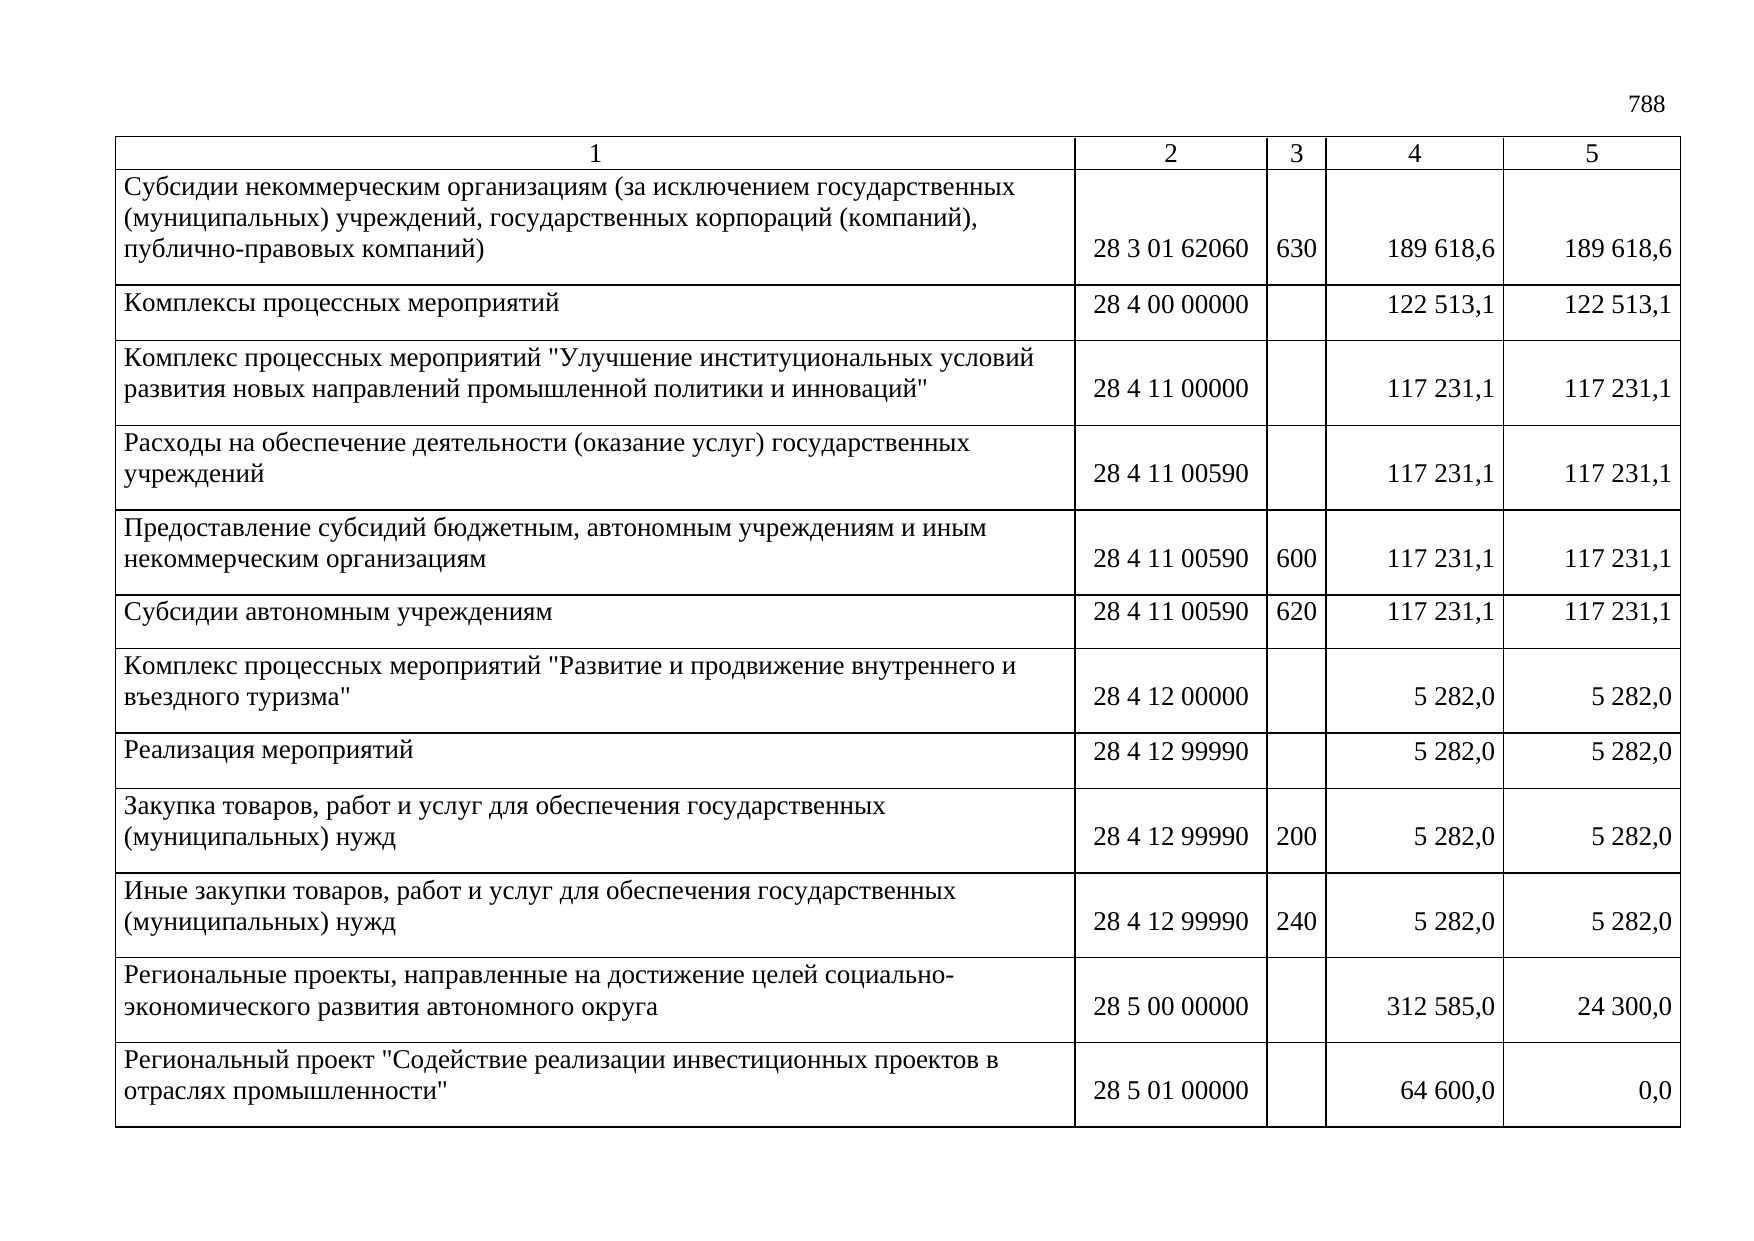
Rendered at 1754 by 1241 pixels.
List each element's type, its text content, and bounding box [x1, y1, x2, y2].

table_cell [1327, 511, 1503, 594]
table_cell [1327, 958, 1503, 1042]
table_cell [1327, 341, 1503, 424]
table_header 3 [1268, 137, 1326, 168]
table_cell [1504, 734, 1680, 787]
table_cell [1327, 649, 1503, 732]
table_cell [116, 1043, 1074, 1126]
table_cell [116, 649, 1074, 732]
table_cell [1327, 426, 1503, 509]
table_header 4 [1327, 137, 1503, 168]
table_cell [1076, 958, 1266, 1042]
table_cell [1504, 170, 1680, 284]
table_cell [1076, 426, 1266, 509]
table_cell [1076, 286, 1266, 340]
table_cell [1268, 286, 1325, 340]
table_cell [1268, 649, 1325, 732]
table_header 2 [1076, 137, 1267, 168]
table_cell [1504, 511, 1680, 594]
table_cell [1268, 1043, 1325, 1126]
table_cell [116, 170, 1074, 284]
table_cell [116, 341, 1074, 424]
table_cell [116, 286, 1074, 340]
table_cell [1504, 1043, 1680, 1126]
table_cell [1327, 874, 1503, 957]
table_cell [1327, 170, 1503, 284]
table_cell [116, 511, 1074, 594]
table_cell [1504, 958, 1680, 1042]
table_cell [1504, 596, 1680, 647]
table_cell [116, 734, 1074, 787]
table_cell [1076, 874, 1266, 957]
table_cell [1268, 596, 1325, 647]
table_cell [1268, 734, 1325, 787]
table_header 1 [116, 137, 1075, 168]
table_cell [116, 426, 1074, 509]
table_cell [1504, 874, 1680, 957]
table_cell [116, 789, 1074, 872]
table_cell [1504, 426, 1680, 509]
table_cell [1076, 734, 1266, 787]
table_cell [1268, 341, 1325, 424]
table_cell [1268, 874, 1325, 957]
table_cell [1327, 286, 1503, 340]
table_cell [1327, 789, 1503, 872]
table_header 5 [1504, 137, 1680, 168]
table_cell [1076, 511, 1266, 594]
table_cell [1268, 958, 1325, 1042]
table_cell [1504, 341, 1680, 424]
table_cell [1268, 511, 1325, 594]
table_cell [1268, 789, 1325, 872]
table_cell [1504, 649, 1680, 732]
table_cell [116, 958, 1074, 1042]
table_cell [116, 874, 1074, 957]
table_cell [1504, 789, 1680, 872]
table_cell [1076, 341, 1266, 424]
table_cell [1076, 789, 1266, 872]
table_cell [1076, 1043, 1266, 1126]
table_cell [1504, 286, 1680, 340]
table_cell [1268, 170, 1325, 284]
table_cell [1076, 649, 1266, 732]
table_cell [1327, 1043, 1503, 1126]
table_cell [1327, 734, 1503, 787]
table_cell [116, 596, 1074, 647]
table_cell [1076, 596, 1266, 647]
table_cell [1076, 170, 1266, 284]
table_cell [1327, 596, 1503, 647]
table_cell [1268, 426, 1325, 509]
